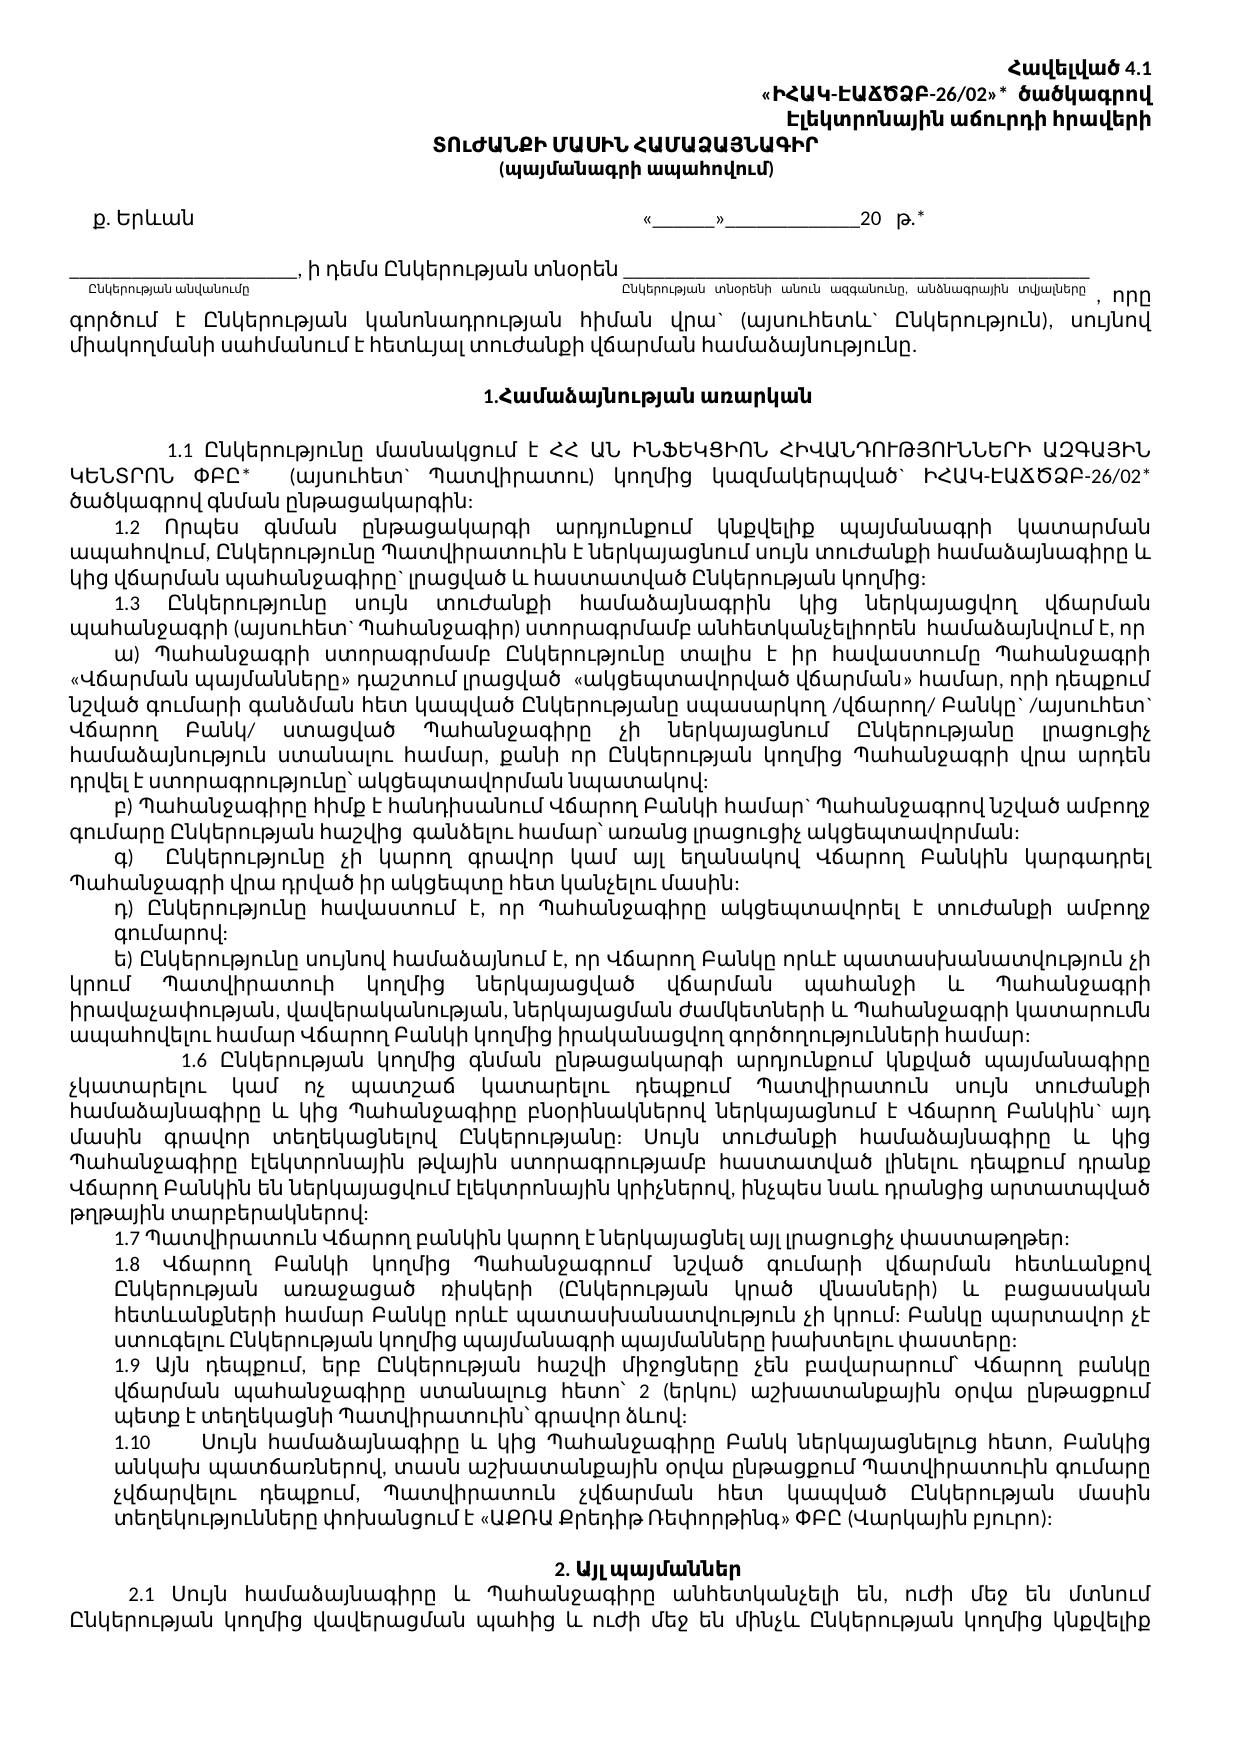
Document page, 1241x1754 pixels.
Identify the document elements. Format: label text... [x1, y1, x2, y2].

text ե) Ընկերությունը սույնով համաձայնում է, որ Վճարող Բանկը որևէ պատասխանատվություն չի կրում Պատվիրատուի կողմից ներկայացված վճարման պահանջի և Պահանջագրի իրավաչափության, վավերականության, ներկայացման ժամկետների և Պահանջագրի կատարումն ապահովելու համար Վճարող Բանկի կողմից իրականացվող գործողությունների համար: [69, 946, 1152, 1048]
text Հավելված 4.1 [69, 56, 1152, 81]
text ա) Պահանջագրի ստորագրմամբ Ընկերությունը տալիս է իր հավաստումը Պահանջագրի «Վճարման պայմանները» դաշտում լրացված «ակցեպտավորված վճարման» համար, որի դեպքում նշված գումարի գանձման հետ կապված Ընկերությանը սպասարկող /վճարող/ Բանկը` /այսուհետ` Վճարող Բանկ/ ստացված Պահանջագիրը չի ներկայացնում Ընկերությանը լրացուցիչ համաձայնություն ստանալու համար, քանի որ Ընկերության կողմից Պահանջագրի վրա արդեն դրվել է ստորագրությունը՝ ակցեպտավորման նպատակով: [69, 641, 1152, 793]
text 1.1 Ընկերությունը մասնակցում է ՀՀ ԱՆ ԻՆՖԵԿՑԻՈՆ ՀԻՎԱՆԴՈՒԹՅՈՒՆՆԵՐԻ ԱԶԳԱՅԻՆ ԿԵՆՏՐՈՆ ՓԲԸ* (այսուհետ` Պատվիրատու) կողմից կազմակերպված` ԻՀԱԿ-ԷԱՃԾՁԲ-26/02* ծածկագրով գնման ընթացակարգին: [69, 438, 1152, 514]
text 1.8 Վճարող Բանկի կողմից Պահանջագրում նշված գումարի վճարման հետևանքով Ընկերության առաջացած ռիսկերի (Ընկերության կրած վնասների) և բացասական հետևանքների համար Բանկը որևէ պատասխանատվություն չի կրում: Բանկը պարտավոր չէ ստուգելու Ընկերության կողմից պայմանագրի պայմանները խախտելու փաստերը: [113, 1251, 1152, 1353]
text բ) Պահանջագիրը հիմք է հանդիսանում Վճարող Բանկի համար` Պահանջագրով նշված ամբողջ գումարը Ընկերության հաշվից գանձելու համար՝ առանց լրացուցիչ ակցեպտավորման: [69, 793, 1152, 844]
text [69, 1581, 1152, 1632]
text Ընկերության անվանումը Ընկերության տնօրենի անուն ազգանունը, անձնագրային տվյալները , որը գործում է Ընկերության կանոնադրության հիման վրա` (այսուհետև` Ընկերություն), սույնով միակողմանի սահմանում է հետևյալ տուժանքի վճարման համաձայնությունը. [69, 282, 1152, 358]
text ՏՈւԺԱՆՔԻ ՄԱՍԻՆ ՀԱՄԱՁԱՅՆԱԳԻՐ [69, 132, 1152, 157]
text 2. Այլ պայմաններ [144, 1556, 1152, 1581]
text 1.Համաձայնության առարկան [144, 383, 1152, 409]
text 1.3 Ընկերությունը սույն տուժանքի համաձայնագրին կից ներկայացվող վճարման պահանջագրի (այսուհետ` Պահանջագիր) ստորագրմամբ անհետկանչելիորեն համաձայնվում է, որ [69, 590, 1152, 641]
text ______________________, ի դեմս Ընկերության տնօրեն _____________________________________________ [69, 256, 1152, 282]
text 1.9 Այն դեպքում, երբ Ընկերության հաշվի միջոցները չեն բավարարում՝ Վճարող բանկը վճարման պահանջագիրը ստանալուց հետո՝ 2 (երկու) աշխատանքային օրվա ընթացքում պետք է տեղեկացնի Պատվիրատուին՝ գրավոր ձևով: [113, 1353, 1152, 1429]
text դ) Ընկերությունը հավաստում է, որ Պահանջագիրը ակցեպտավորել է տուժանքի ամբողջ գումարով: [113, 895, 1152, 946]
text «ԻՀԱԿ-ԷԱՃԾՁԲ-26/02»* ծածկագրով [69, 81, 1152, 106]
text 1.2 Որպես գնման ընթացակարգի արդյունքում կնքվելիք պայմանագրի կատարման ապահովում, Ընկերությունը Պատվիրատուին է ներկայացնում սույն տուժանքի համաձայնագիրը և կից վճարման պահանջագիրը` լրացված և հաստատված Ընկերության կողմից: [69, 514, 1152, 590]
text 1.10 Սույն համաձայնագիրը և կից Պահանջագիրը Բանկ ներկայացնելուց հետո, Բանկից անկախ պատճառներով, տասն աշխատանքային օրվա ընթացքում Պատվիրատուին գումարը չվճարվելու դեպքում, Պատվիրատուն չվճարման հետ կապված Ընկերության մասին տեղեկությունները փոխանցում է «ԱՔՌԱ Քրեդիթ Ռեփորթինգ» ՓԲԸ (Վարկային բյուրո): [113, 1429, 1152, 1531]
text Էլեկտրոնային աճուրդի հրավերի [69, 106, 1152, 132]
text 1.7 Պատվիրատուն Վճարող բանկին կարող է ներկայացնել այլ լրացուցիչ փաստաթղթեր: [113, 1226, 1152, 1251]
text (պայմանագրի ապահովում) [69, 157, 1152, 180]
text ք. Երևան «______»_____________20 թ.* [69, 206, 1152, 231]
text 1.6 Ընկերության կողմից գնման ընթացակարգի արդյունքում կնքված պայմանագիրը չկատարելու կամ ոչ պատշաճ կատարելու դեպքում Պատվիրատուն սույն տուժանքի համաձայնագիրը և կից Պահանջագիրը բնօրինակներով ներկայացնում է Վճարող Բանկին` այդ մասին գրավոր տեղեկացնելով Ընկերությանը: Սույն տուժանքի համաձայնագիրը և կից Պահանջագիրը էլեկտրոնային թվային ստորագրությամբ հաստատված լինելու դեպքում դրանք Վճարող Բանկին են ներկայացվում էլեկտրոնային կրիչներով, ինչպես նաև դրանցից արտատպված թղթային տարբերակներով: [69, 1048, 1152, 1226]
text գ) Ընկերությունը չի կարող գրավոր կամ այլ եղանակով Վճարող Բանկին կարգադրել Պահանջագրի վրա դրված իր ակցեպտը հետ կանչելու մասին: [69, 844, 1152, 895]
